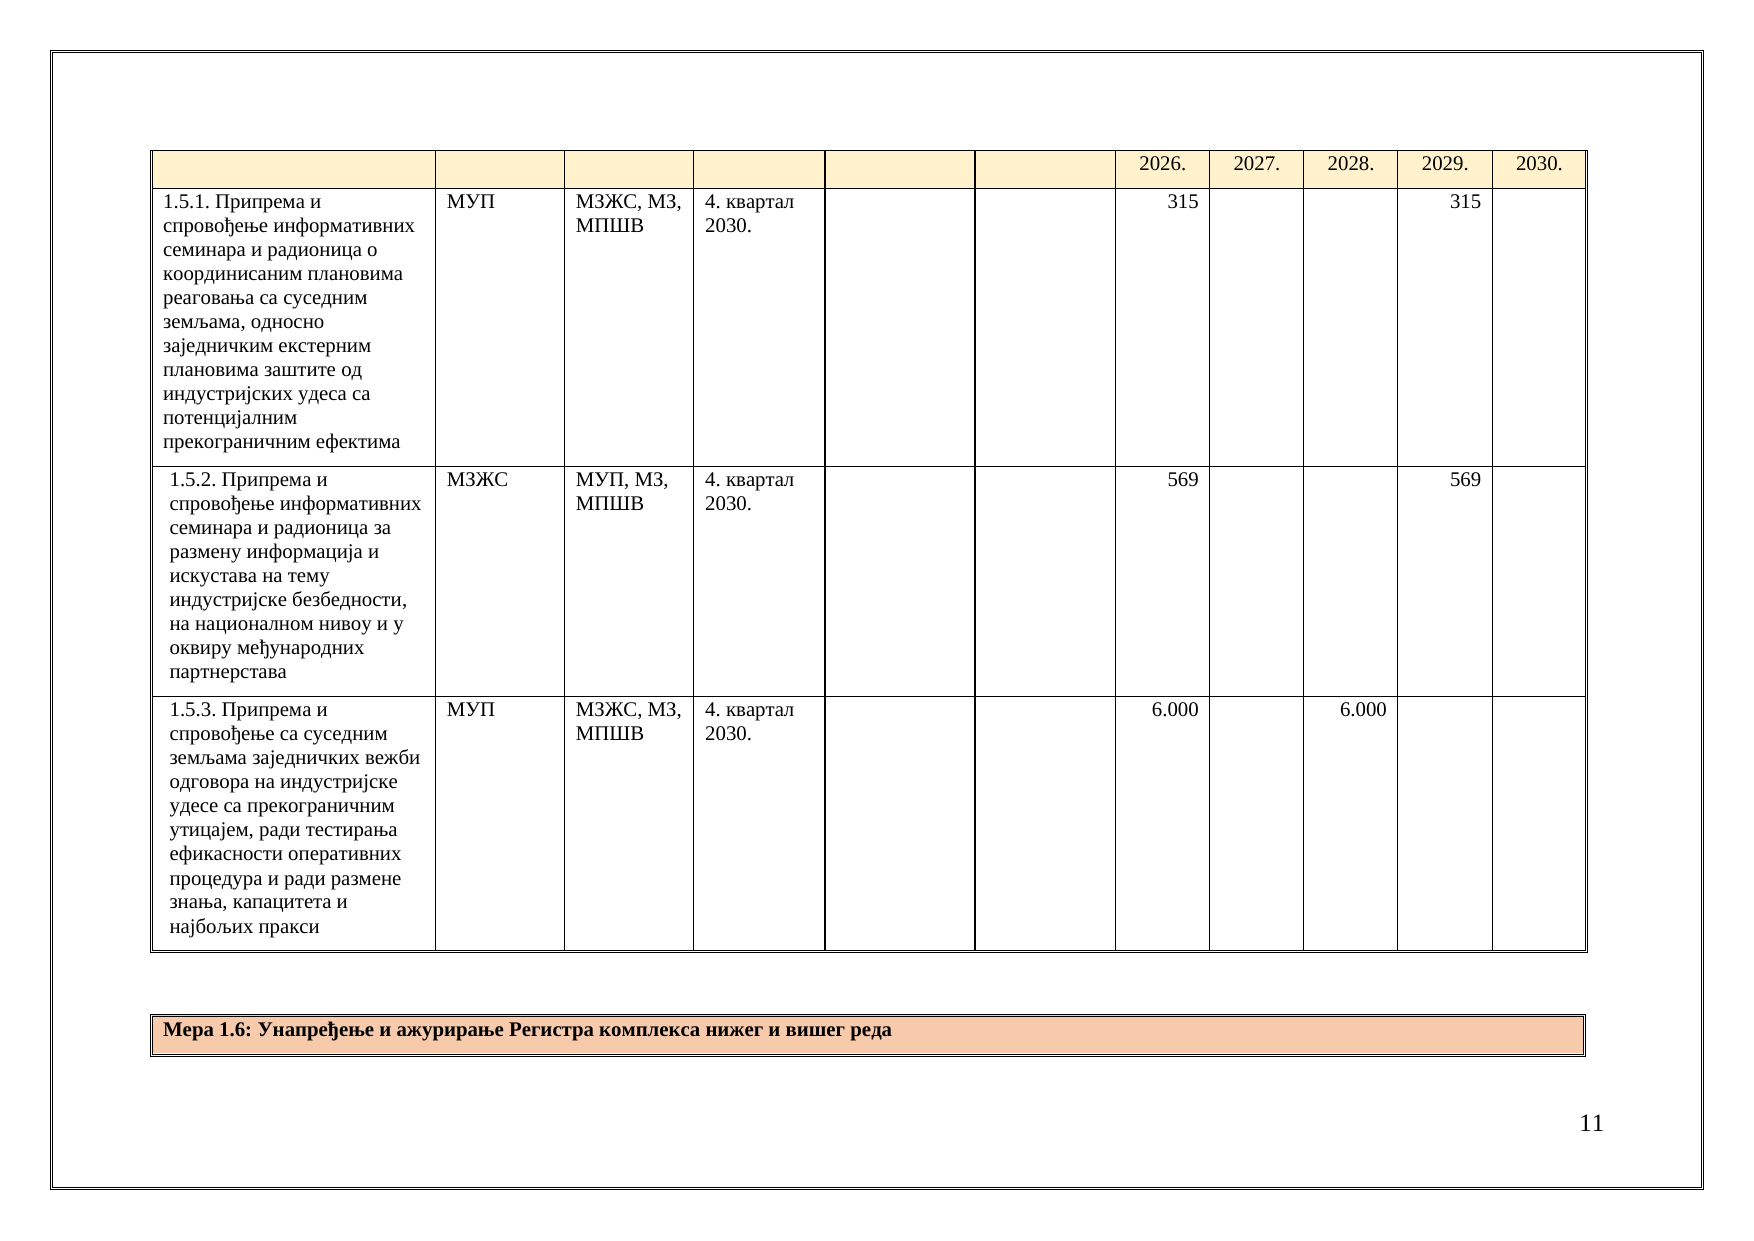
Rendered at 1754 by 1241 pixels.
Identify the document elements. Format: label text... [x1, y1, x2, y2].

table_cell [1210, 467, 1303, 696]
table_cell [826, 697, 974, 950]
table_cell 569 [1116, 467, 1209, 696]
table_cell до 2029. [1398, 151, 1492, 188]
table_cell до 2030. [1493, 151, 1585, 188]
table_cell 569 [1398, 467, 1492, 696]
table_cell [826, 467, 974, 696]
table_cell 6.000 [1116, 697, 1209, 950]
table_cell [1304, 467, 1397, 696]
table_cell 4. квартал 2030. [694, 467, 824, 696]
table_cell 1.5.1. Припрема и спровођење информативних семинара и радионица о координисаним плановима реаговања са суседним земљама, односно заједничким екстерним плановима заштите од индустријских удеса са потенцијалним прекограничним ефектима [153, 189, 435, 466]
table_cell до 2028. [1304, 151, 1397, 188]
table_cell 4. квартал 2030. [694, 189, 824, 466]
table_cell МУП, МЗ, МПШВ [565, 467, 693, 696]
table_cell [976, 697, 1115, 950]
table_cell [1493, 189, 1585, 466]
table_cell 4. квартал 2030. [694, 697, 824, 950]
table_cell МУП [436, 189, 564, 466]
table_header Мера 1.6: Унапређење и ажурирање Регистра комплекса нижег и вишег реда [153, 1017, 1583, 1053]
table_cell MЗЖС, МЗ, МПШВ [565, 697, 693, 950]
table_cell до 2026. [1116, 151, 1209, 188]
table_cell [1493, 697, 1585, 950]
table_cell 6.000 [1304, 697, 1397, 950]
table_cell [976, 189, 1115, 466]
table_cell [826, 189, 974, 466]
table_cell [1210, 697, 1303, 950]
table_cell [1210, 189, 1303, 466]
table_cell 1.5.3. Припрема и спровођење са суседним земљама заједничких вежби одговора на индустријске удесе са прекограничним утицајем, ради тестирања ефикасности оперативних процедура и ради размене знања, капацитета и најбољих пракси [153, 697, 435, 950]
table_cell 315 [1398, 189, 1492, 466]
table_cell 315 [1116, 189, 1209, 466]
table_cell до 2027. [1210, 151, 1303, 188]
table_cell [1398, 697, 1492, 950]
table_cell МЗЖС, МЗ, МПШВ [565, 189, 693, 466]
table_cell 1.5.2. Припрема и спровођење информативних семинара и радионица за размену информација и искустава на тему индустријске безбедности, на националном нивоу и у оквиру међународних партнерстава [153, 467, 435, 696]
table_cell [1304, 189, 1397, 466]
table_cell МЗЖС [436, 467, 564, 696]
table_cell [976, 467, 1115, 696]
table_cell [1493, 467, 1585, 696]
table_cell МУП [436, 697, 564, 950]
